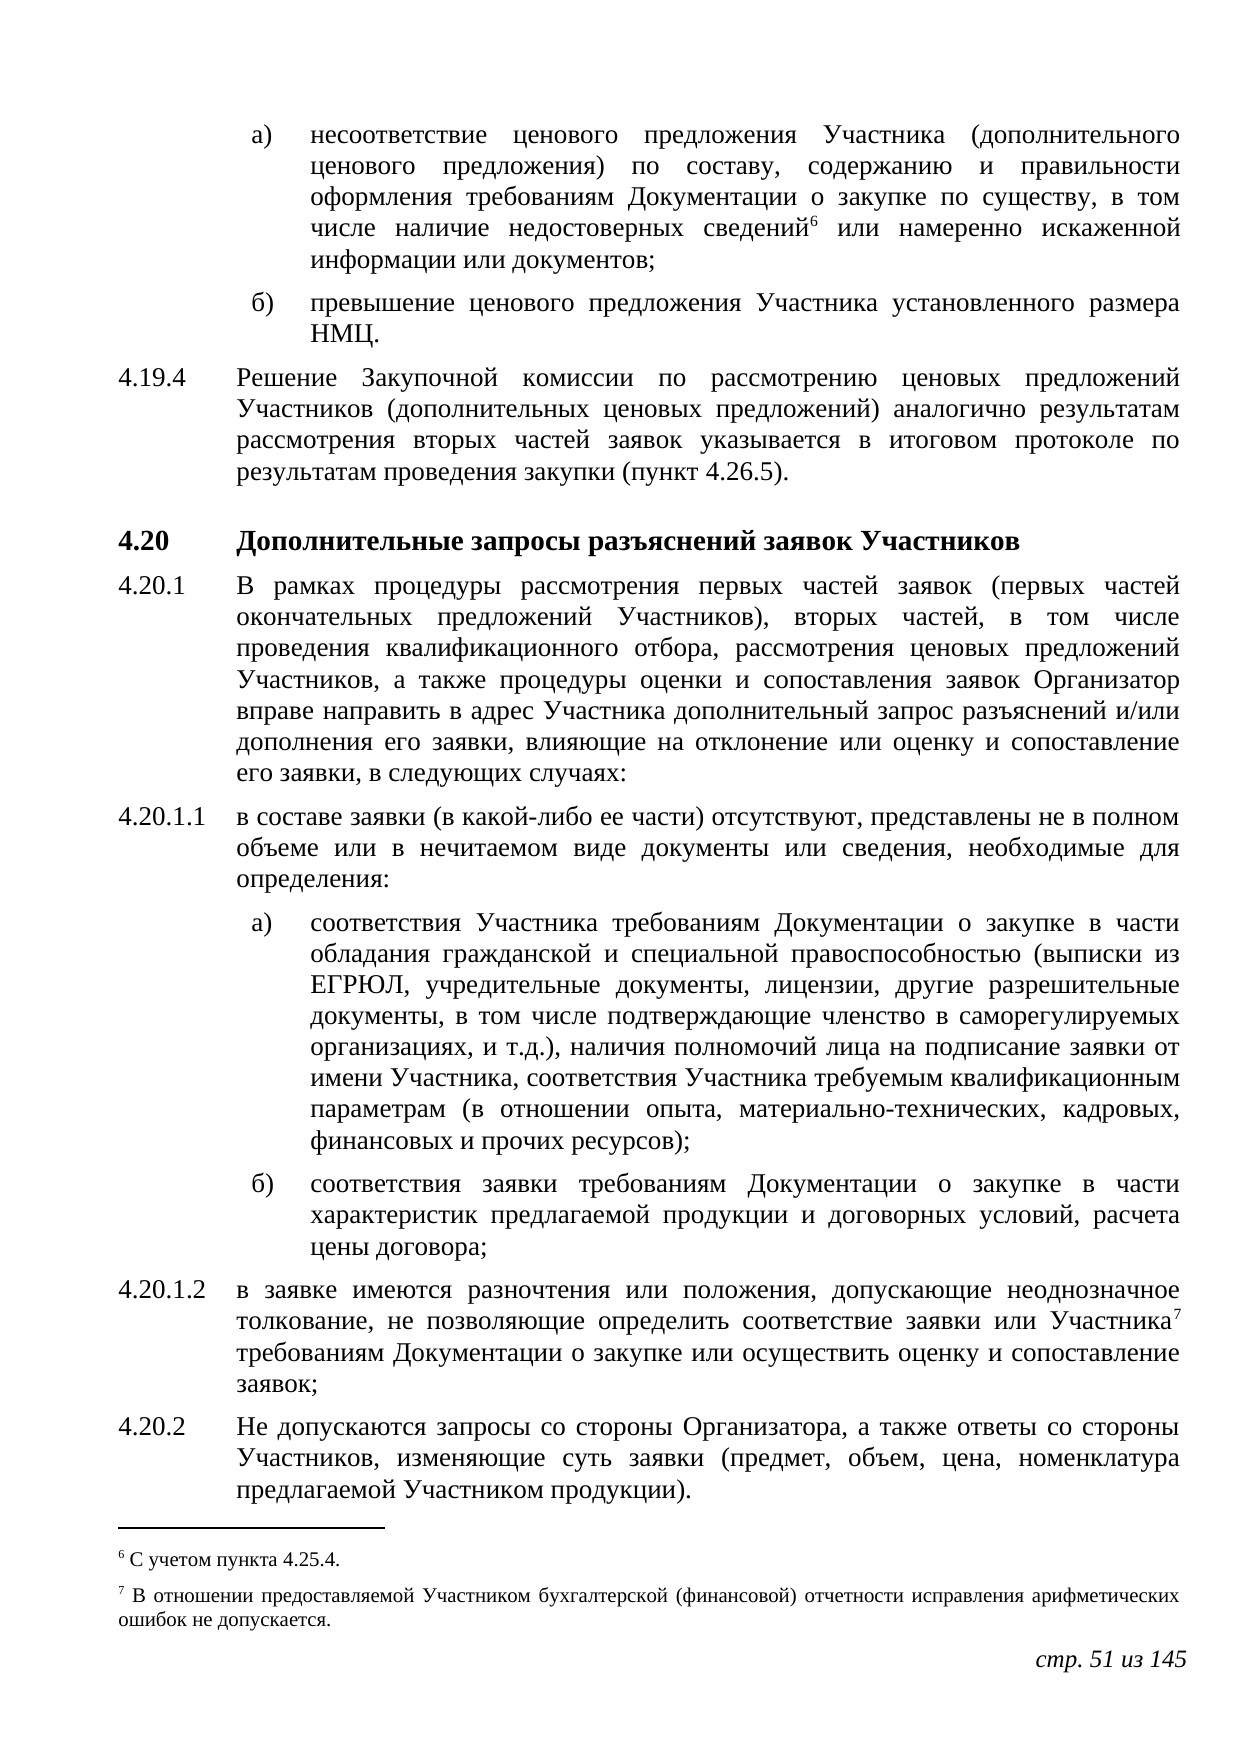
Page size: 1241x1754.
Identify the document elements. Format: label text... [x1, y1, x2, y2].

text Решение Закупочной комиссии по рассмотрению ценовых предложений Участников (дополнительных ценовых предложений) аналогично результатам рассмотрения вторых частей заявок указывается в итоговом протоколе по результатам проведения закупки (пункт 4.26.5). [118, 361, 1181, 486]
text соответствия заявки требованиям Документации о закупке в части характеристик предлагаемой продукции и договорных условий, расчета цены договора; [251, 1167, 1181, 1261]
list в заявке имеются разночтения или положения, допускающие неоднозначное толкование, не позволяющие определить соответствие заявки или Участника требованиям Документации о закупке или осуществить оценку и сопоставление заявок; [118, 1273, 1181, 1398]
text несоответствие ценового предложения Участника (дополнительного ценового предложения) по составу, содержанию и правильности оформления требованиям Документации о закупке по существу, в том числе наличие недостоверных сведений или намеренно искаженной информации или документов; [251, 118, 1181, 274]
text Не допускаются запросы со стороны Организатора, а также ответы со стороны Участников, изменяющие суть заявки (предмет, объем, цена, номенклатура предлагаемой Участником продукции). [118, 1410, 1181, 1504]
text соответствия Участника требованиям Документации о закупке в части обладания гражданской и специальной правоспособностью (выписки из ЕГРЮЛ, учредительные документы, лицензии, другие разрешительные документы, в том числе подтверждающие членство в саморегулируемых организациях, и т.д.), наличия полномочий лица на подписание заявки от имени Участника, соответствия Участника требуемым квалификационным параметрам (в отношении опыта, материально-технических, кадровых, финансовых и прочих ресурсов); [251, 906, 1181, 1155]
text В рамках процедуры рассмотрения первых частей заявок (первых частей окончательных предложений Участников), вторых частей, в том числе проведения квалификационного отбора, рассмотрения ценовых предложений Участников, а также процедуры оценки и сопоставления заявок Организатор вправе направить в адрес Участника дополнительный запрос разъяснений и/или дополнения его заявки, влияющие на отклонение или оценку и сопоставление его заявки, в следующих случаях: [118, 569, 1181, 787]
list в составе заявки (в какой-либо ее части) отсутствуют, представлены не в полном объеме или в нечитаемом виде документы или сведения, необходимые для определения: [118, 800, 1181, 893]
text превышение ценового предложения Участника установленного размера НМЦ. [251, 286, 1181, 349]
subtitle Дополнительные запросы разъяснений заявок Участников [118, 523, 1181, 557]
